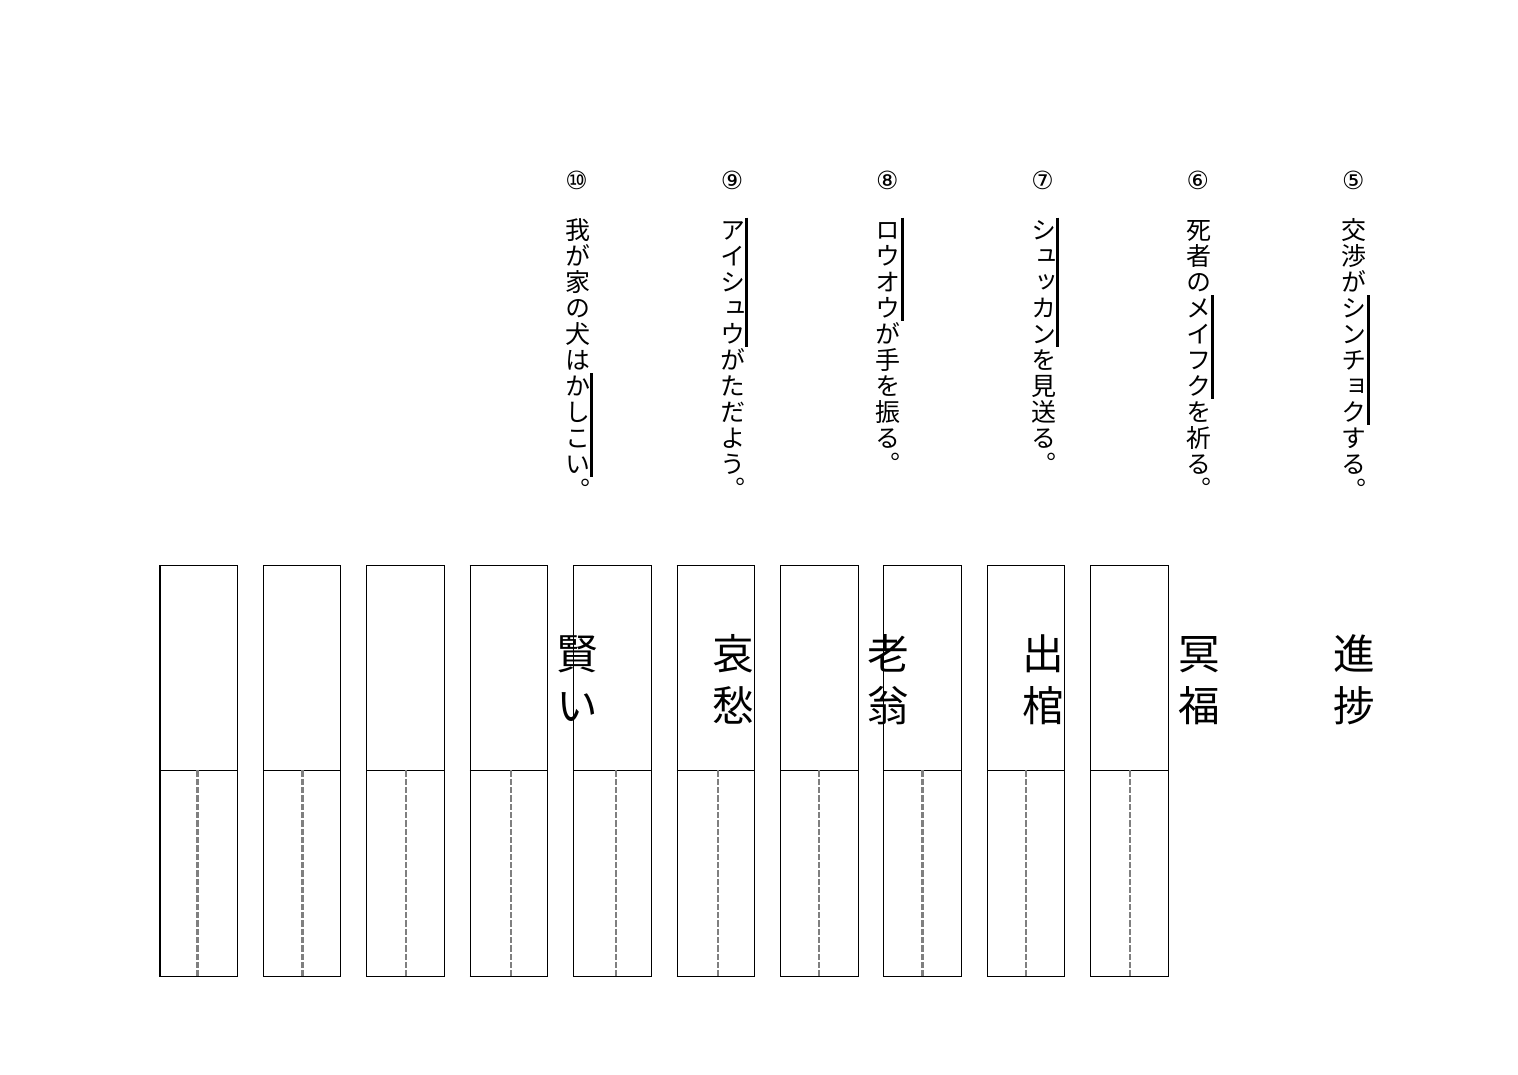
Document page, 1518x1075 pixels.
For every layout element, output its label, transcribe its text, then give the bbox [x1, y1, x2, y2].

text ⑥死者のメイフクを祈る。 冥福 [1147, 166, 1251, 969]
text ⑨アイシュウがただよう。 哀愁 [681, 166, 785, 969]
text ⑩我が家の犬はかしこい。 賢い [526, 166, 629, 969]
text ⑤交渉がシンチョクする。 進捗 [1302, 166, 1406, 969]
text ⑦シュッカンを見送る。 出棺 [992, 166, 1095, 969]
text ⑧ロウオウが手を振る。 老翁 [836, 166, 940, 969]
